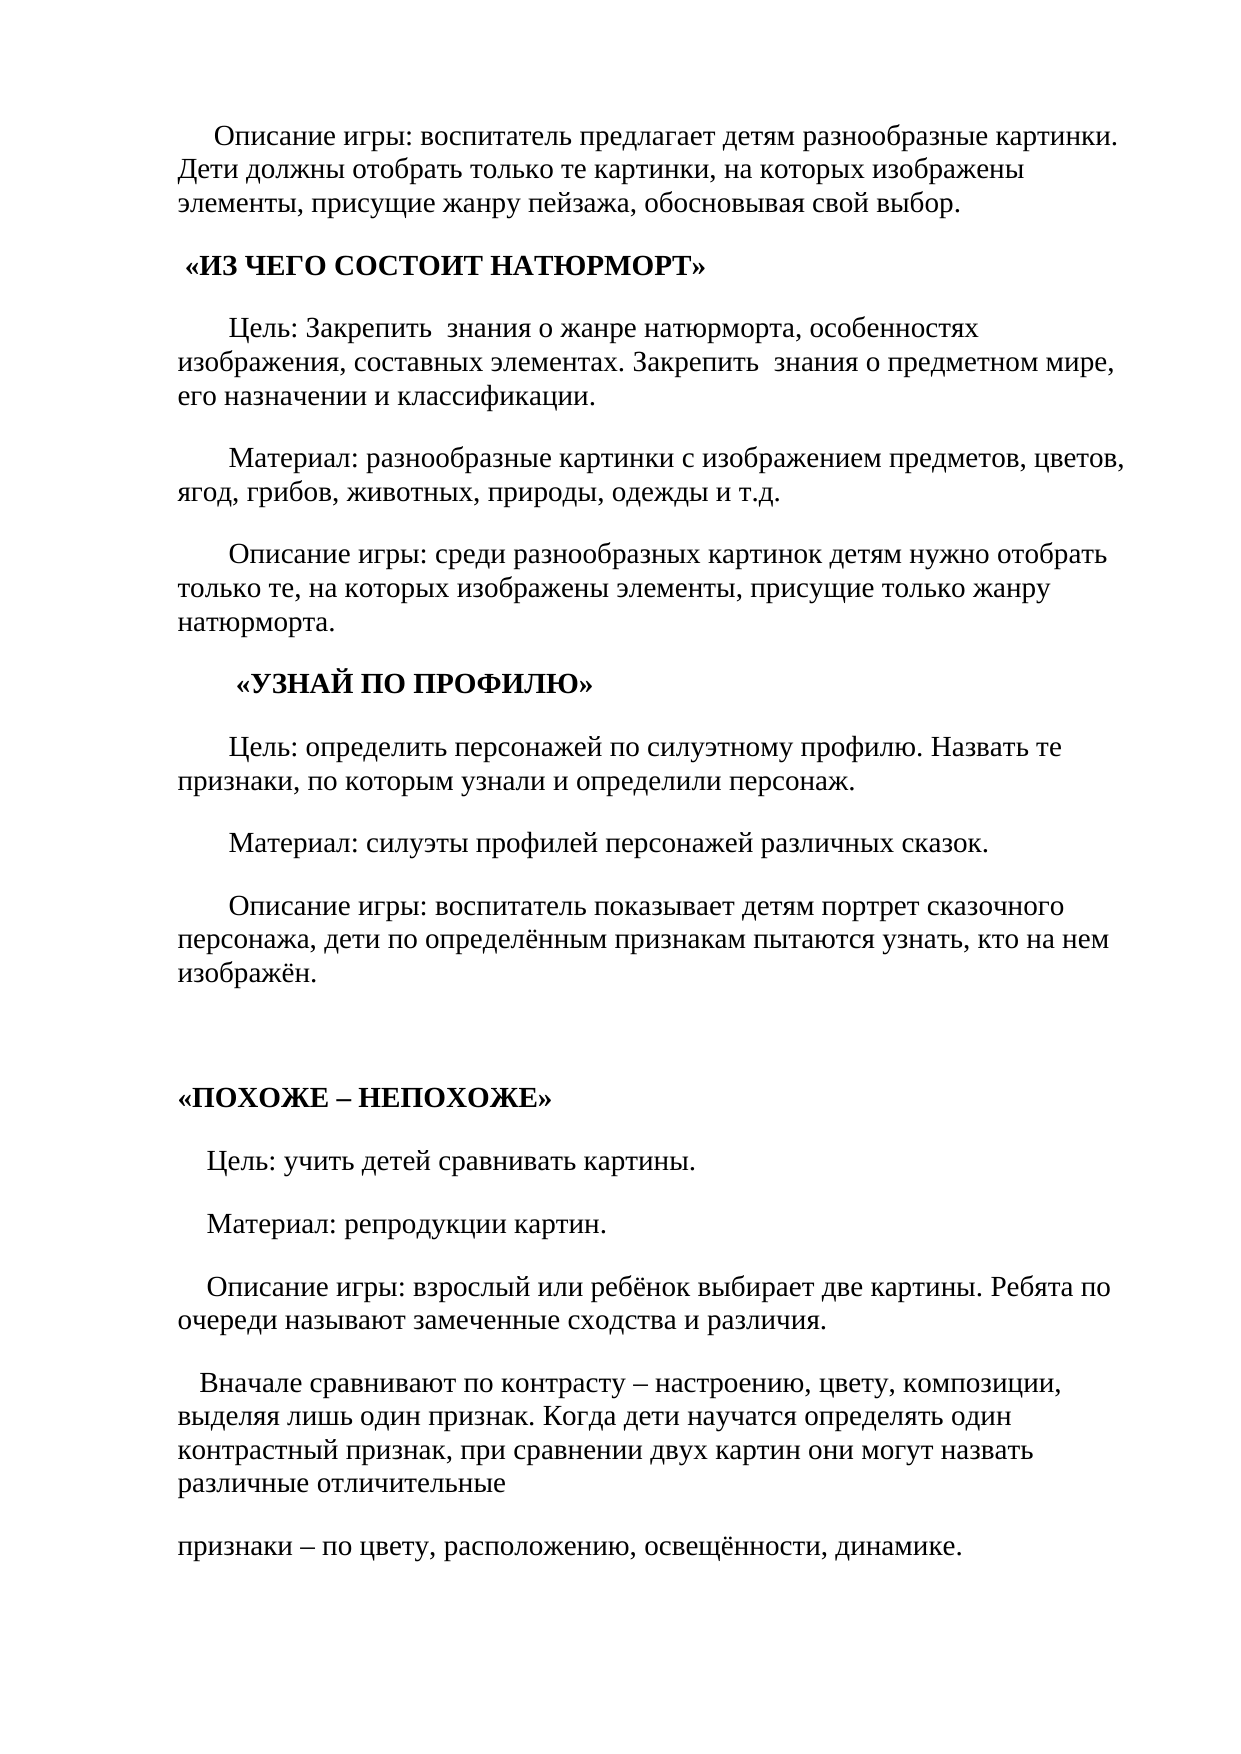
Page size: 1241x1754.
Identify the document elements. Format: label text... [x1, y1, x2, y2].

text Материал: разнообразные картинки с изображением предметов, цветов, ягод, грибов, животных, природы, одежды и т.д. [177, 440, 1152, 507]
text Описание игры: среди разнообразных картинок детям нужно отобрать только те, на которых изображены элементы, присущие только жанру натюрморта. [177, 537, 1152, 637]
text Описание игры: воспитатель показывает детям портрет сказочного персонажа, дети по определённым признакам пытаются узнать, кто на нем изображён. [177, 888, 1152, 989]
text «ИЗ ЧЕГО СОСТОИТ НАТЮРМОРТ» [177, 248, 1152, 281]
text Материал: силуэты профилей персонажей различных сказок. [177, 825, 1152, 859]
text признаки – по цвету, расположению, освещённости, динамике. [177, 1528, 1152, 1562]
text Описание игры: воспитатель предлагает детям разнообразные картинки. Дети должны отобрать только те картинки, на которых изображены элементы, присущие жанру пейзажа, обосновывая свой выбор. [177, 118, 1152, 219]
text Вначале сравнивают по контрасту – настроению, цвету, композиции, выделяя лишь один признак. Когда дети научатся определять один контрастный признак, при сравнении двух картин они могут назвать различные отличительные [177, 1365, 1152, 1499]
text Материал: репродукции картин. [177, 1206, 1152, 1239]
text Цель: учить детей сравнивать картины. [177, 1143, 1152, 1177]
text Цель: определить персонажей по силуэтному профилю. Назвать те признаки, по которым узнали и определили персонаж. [177, 729, 1152, 796]
text Цель: Закрепить знания о жанре натюрморта, особенностях изображения, составных элементах. Закрепить знания о предметном мире, его назначении и классификации. [177, 311, 1152, 411]
text «ПОХОЖЕ – НЕПОХОЖЕ» [177, 1081, 1152, 1114]
text Описание игры: взрослый или ребёнок выбирает две картины. Ребята по очереди называют замеченные сходства и различия. [177, 1269, 1152, 1336]
text «УЗНАЙ ПО ПРОФИЛЮ» [177, 666, 1152, 700]
